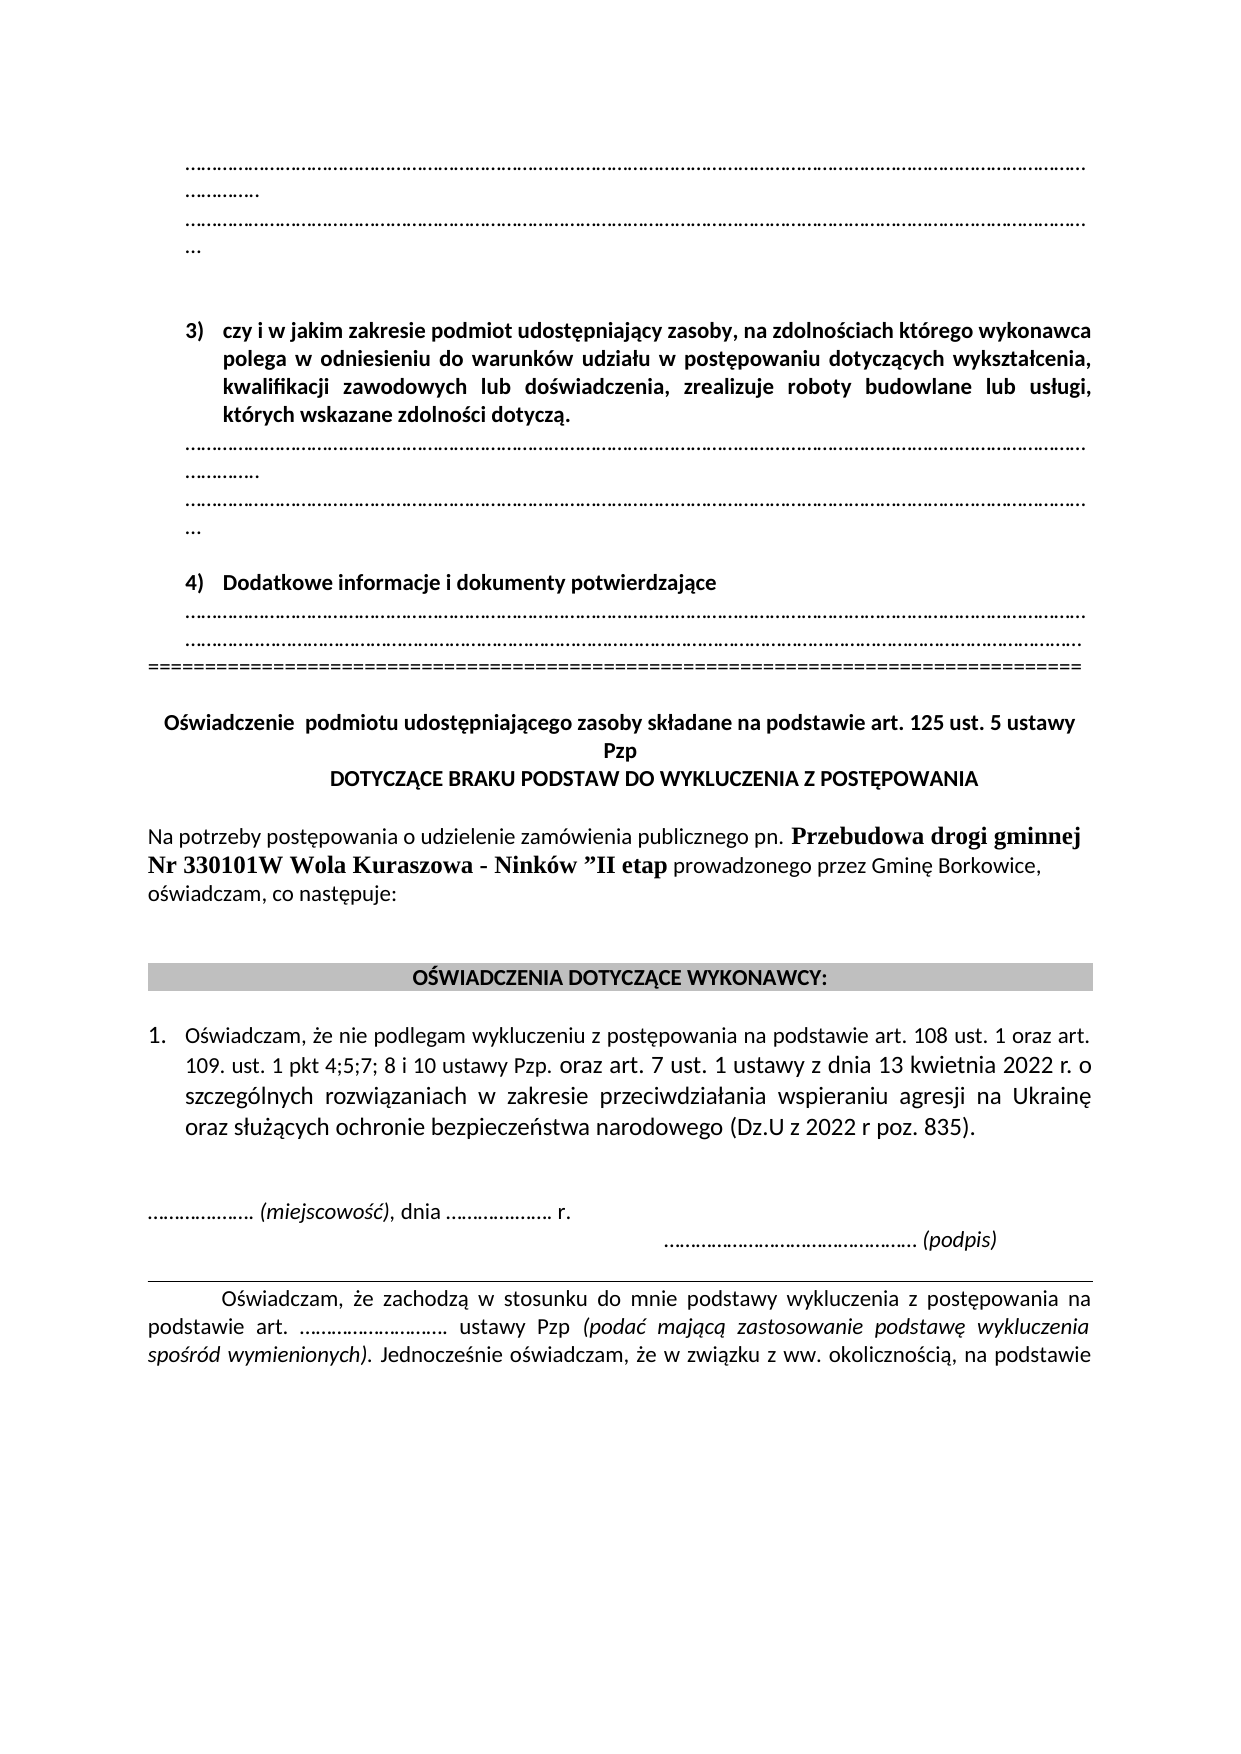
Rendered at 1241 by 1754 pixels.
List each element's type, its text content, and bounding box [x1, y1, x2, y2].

text DOTYCZĄCE BRAKU PODSTAW DO WYKLUCZENIA Z POSTĘPOWANIA [148, 764, 1093, 821]
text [148, 1282, 1093, 1396]
text …………………………………………………………………………………………………………………………………………………………………..………………………………………………………………………………………………………………………………………………………… [185, 428, 1093, 540]
text ================================================================================== [148, 652, 1093, 680]
list czy i w jakim zakresie podmiot udostępniający zasoby, na zdolnościach którego wykonawca polega w odniesieniu do warunków udziału w postępowaniu dotyczących wykształcenia, kwalifikacji zawodowych lub doświadczenia, zrealizuje roboty budowlane lub usługi, których wskazane zdolności dotyczą. [185, 316, 1093, 428]
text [185, 148, 1093, 260]
text ………………………………………… (podpis) [148, 1225, 1093, 1253]
text ………….……. (miejscowość), dnia ………….……. r. [148, 1197, 1093, 1225]
text Oświadczenie podmiotu udostępniającego zasoby składane na podstawie art. 125 ust. 5 ustawy Pzp [148, 708, 1093, 764]
list Oświadczam, że nie podlegam wykluczeniu z postępowania na podstawie art. 108 ust. 1 oraz art. 109. ust. 1 pkt 4;5;7; 8 i 10 ustawy Pzp. oraz art. 7 ust. 1 ustawy z dnia 13 kwietnia 2022 r. o szczególnych rozwiązaniach w zakresie przeciwdziałania wspieraniu agresji na Ukrainę oraz służących ochronie bezpieczeństwa narodowego (Dz.U z 2022 r poz. 835). [148, 1019, 1093, 1141]
list Dodatkowe informacje i dokumenty potwierdzające [185, 568, 1093, 596]
text OŚWIADCZENIA DOTYCZĄCE WYKONAWCY: [148, 963, 1093, 991]
text Na potrzeby postępowania o udzielenie zamówienia publicznego pn. Przebudowa drogi gminnej Nr 330101W Wola Kuraszowa - Ninków ”II etap prowadzonego przez Gminę Borkowice, oświadczam, co następuje: [148, 821, 1093, 907]
text …………………………………………………………………………………………………………………………………………………………………..………………………………………………………………………………………………………………………………………… [185, 596, 1093, 652]
